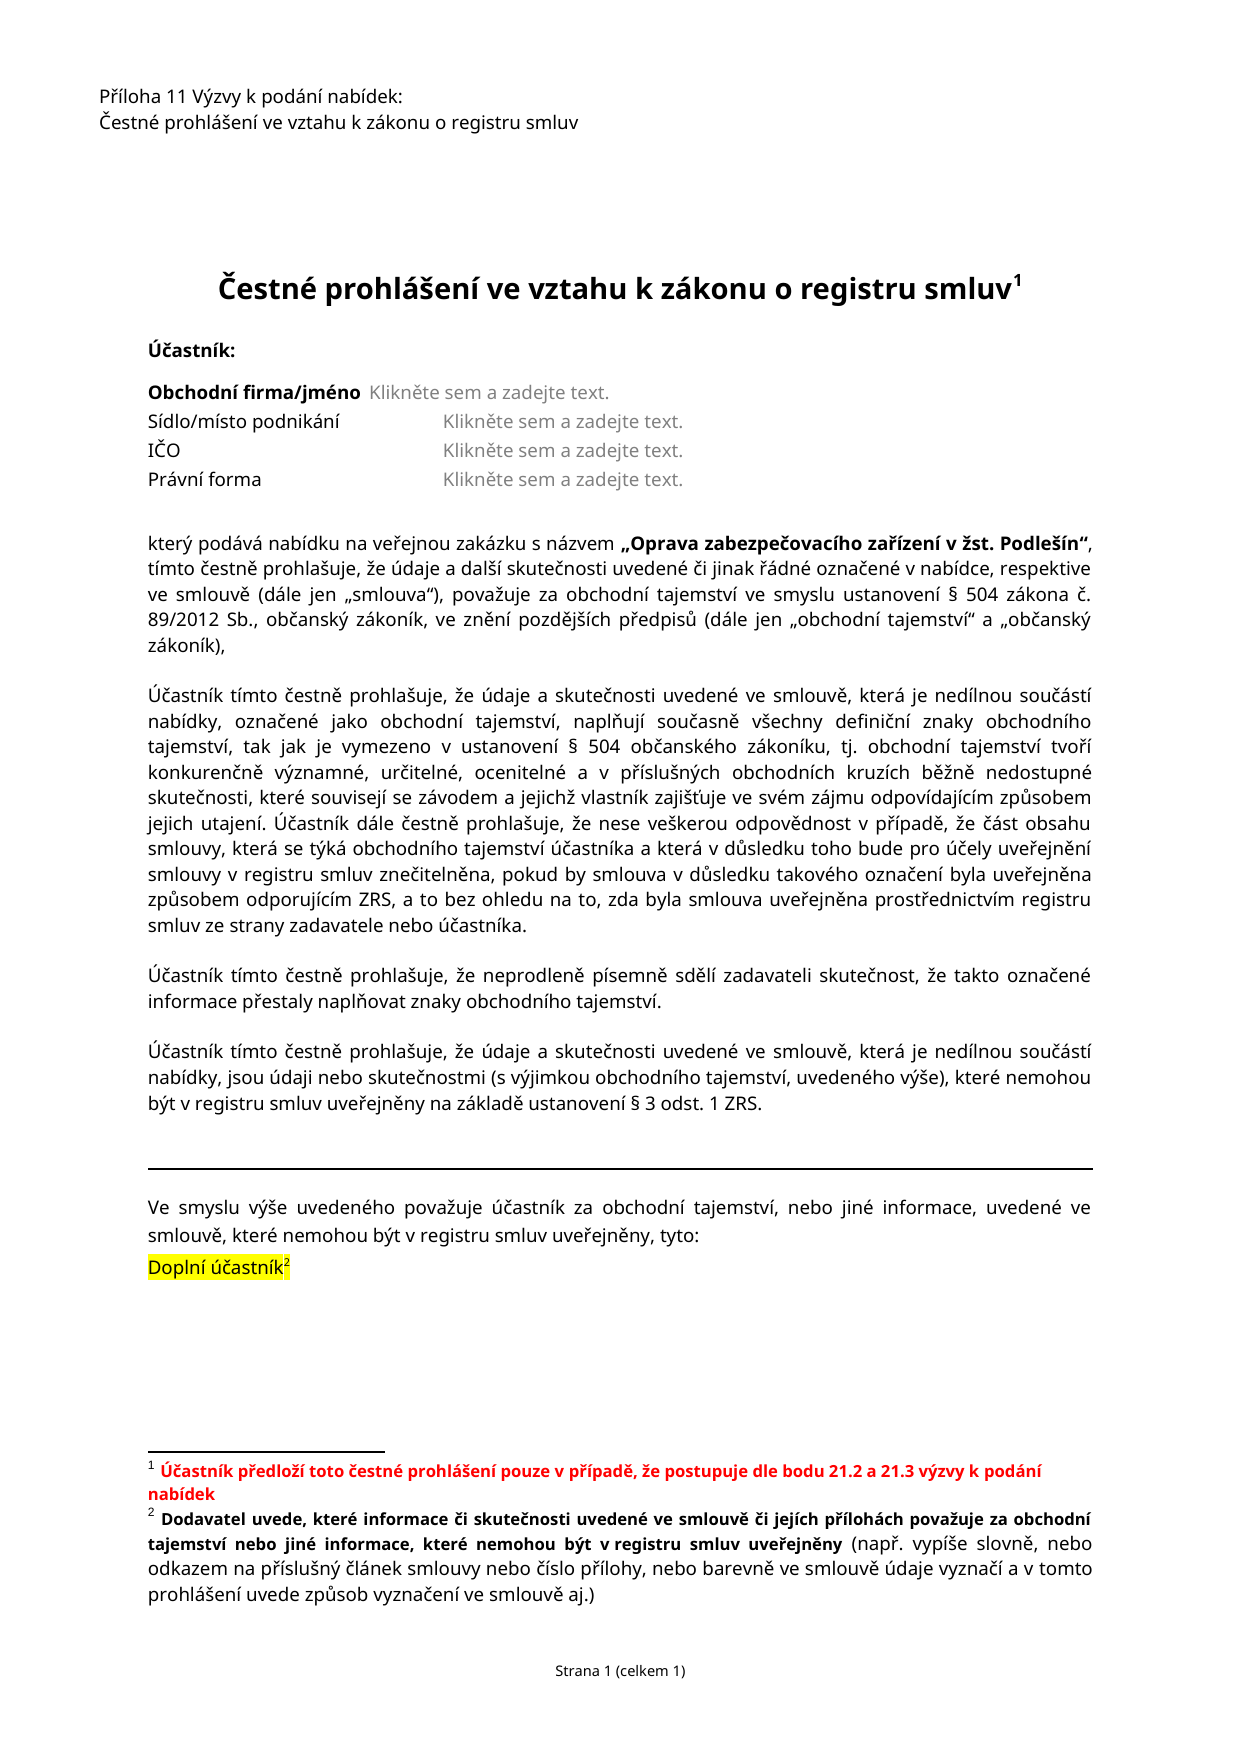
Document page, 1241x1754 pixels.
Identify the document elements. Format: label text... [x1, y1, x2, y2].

text Účastník tímto čestně prohlašuje, že neprodleně písemně sdělí zadavateli skutečnost, že takto označené informace přestaly naplňovat znaky obchodního tajemství. [148, 963, 1093, 1014]
text IČO [148, 434, 1093, 463]
text Účastník: [148, 333, 1093, 364]
text Ve smyslu výše uvedeného považuje účastník za obchodní tajemství, nebo jiné informace, uvedené ve smlouvě, které nemohou být v registru smluv uveřejněny, tyto: [148, 1194, 1092, 1248]
text Doplní účastník [148, 1251, 1092, 1280]
title Čestné prohlášení ve vztahu k zákonu o registru smluv [148, 268, 1093, 308]
text který podává nabídku na veřejnou zakázku s názvem „Oprava zabezpečovacího zařízení v žst. Podlešín“, tímto čestně prohlašuje, že údaje a další skutečnosti uvedené či jinak řádné označené v nabídce, respektive ve smlouvě (dále jen „smlouva“), považuje za obchodní tajemství ve smyslu ustanovení § 504 zákona č. 89/2012 Sb., občanský zákoník, ve znění pozdějších předpisů (dále jen „obchodní tajemství“ a „občanský zákoník), [148, 530, 1093, 658]
text Účastník tímto čestně prohlašuje, že údaje a skutečnosti uvedené ve smlouvě, která je nedílnou součástí nabídky, označené jako obchodní tajemství, naplňují současně všechny definiční znaky obchodního tajemství, tak jak je vymezeno v ustanovení § 504 občanského zákoníku, tj. obchodní tajemství tvoří konkurenčně významné, určitelné, ocenitelné a v příslušných obchodních kruzích běžně nedostupné skutečnosti, které souvisejí se závodem a jejichž vlastník zajišťuje ve svém zájmu odpovídajícím způsobem jejich utajení. Účastník dále čestně prohlašuje, že nese veškerou odpovědnost v případě, že část obsahu smlouvy, která se týká obchodního tajemství účastníka a která v důsledku toho bude pro účely uveřejnění smlouvy v registru smluv znečitelněna, pokud by smlouva v důsledku takového označení byla uveřejněna způsobem odporujícím ZRS, a to bez ohledu na to, zda byla smlouva uveřejněna prostřednictvím registru smluv ze strany zadavatele nebo účastníka. [148, 683, 1093, 938]
text Sídlo/místo podnikání [148, 405, 1093, 434]
text Právní forma [148, 463, 1093, 492]
text Obchodní firma/jméno [148, 376, 1093, 405]
text Účastník tímto čestně prohlašuje, že údaje a skutečnosti uvedené ve smlouvě, která je nedílnou součástí nabídky, jsou údaji nebo skutečnostmi (s výjimkou obchodního tajemství, uvedeného výše), které nemohou být v registru smluv uveřejněny na základě ustanovení § 3 odst. 1 ZRS. [148, 1039, 1093, 1115]
